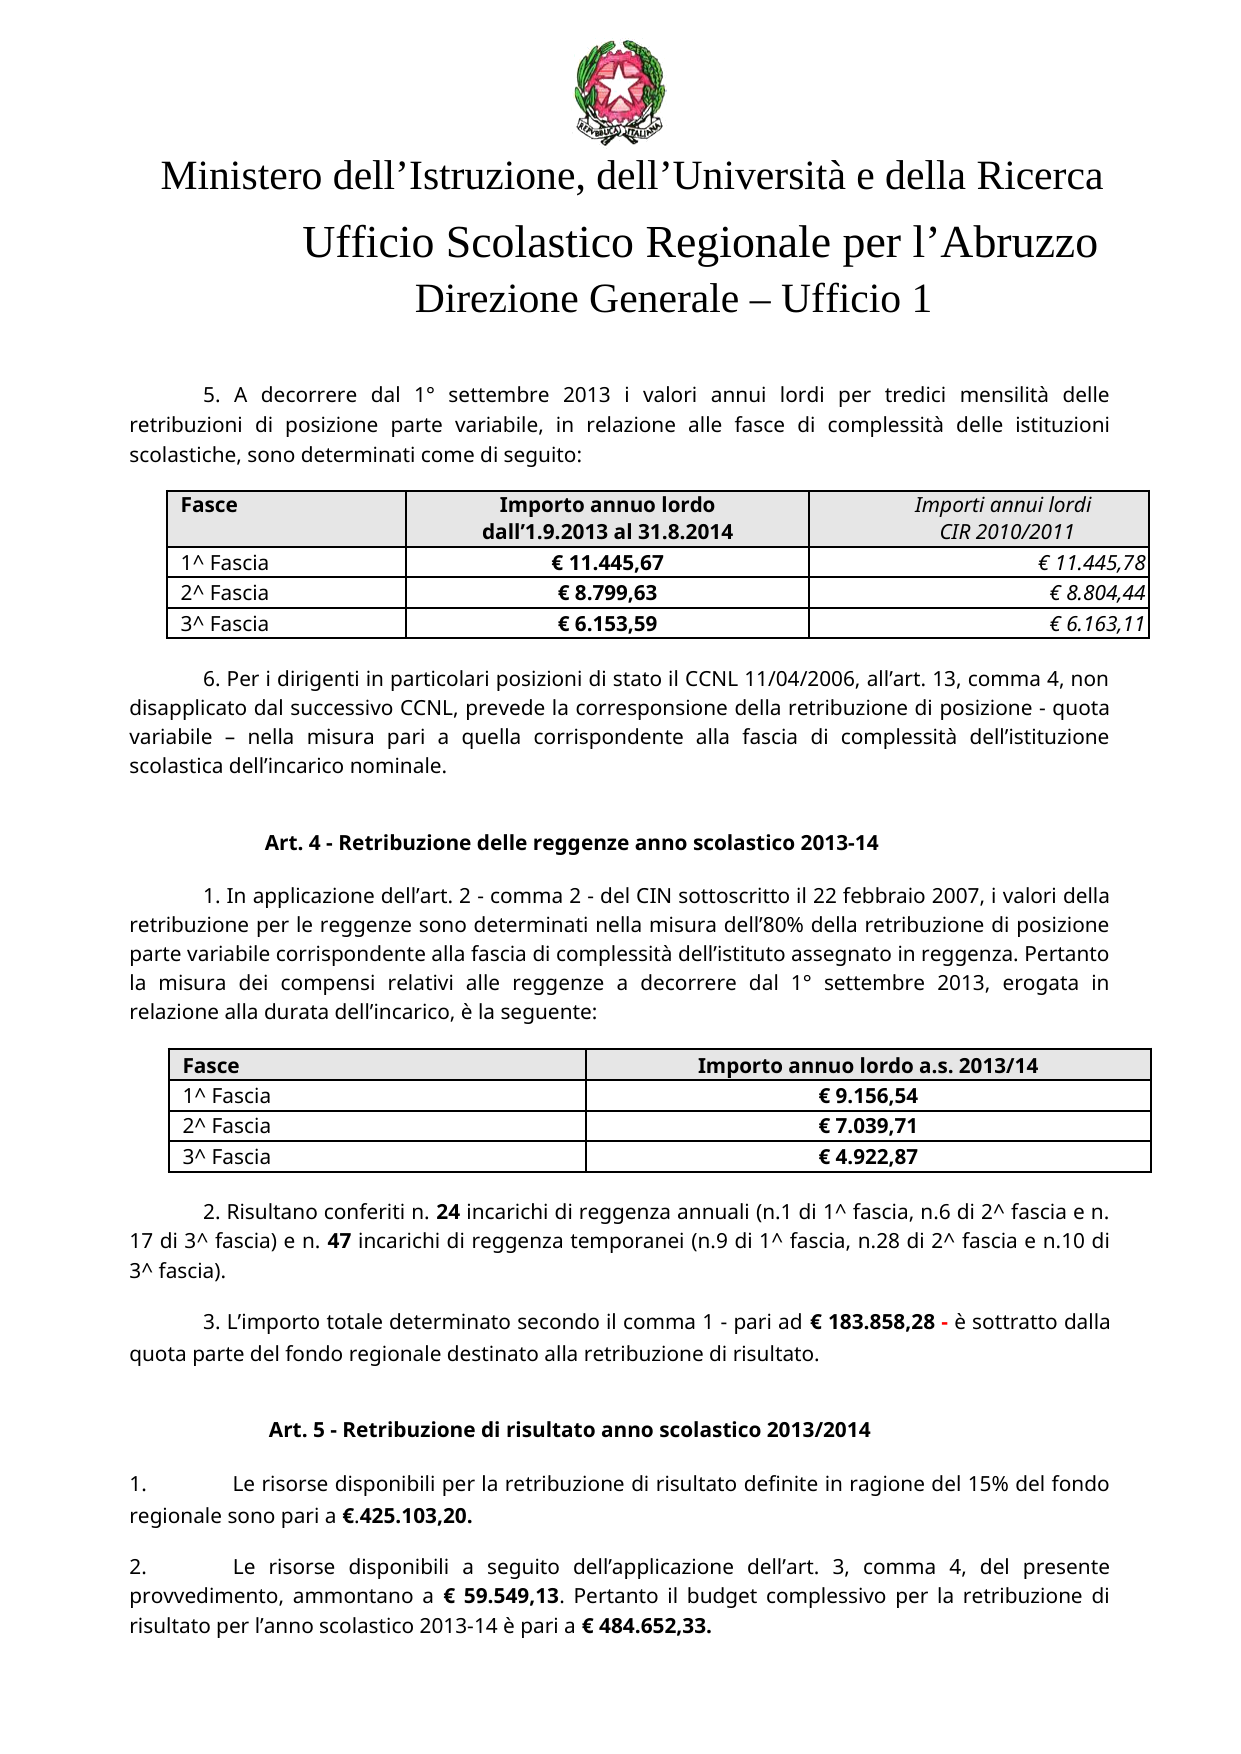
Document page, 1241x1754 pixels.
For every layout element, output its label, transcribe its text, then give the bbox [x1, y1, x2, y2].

table_cell € 4.922,87 [587, 1142, 1150, 1171]
text Ministero dell’Istruzione, dell’Università e della Ricerca [160, 151, 1111, 199]
picture [571, 38, 667, 150]
text 6. Per i dirigenti in particolari posizioni di stato il CCNL 11/04/2006, all’art. 13, comma 4, non disapplicato dal successivo CCNL, prevede la corresponsione della retribuzione di posizione - quota variabile – nella misura pari a quella corrispondente alla fascia di complessità dell’istituzione scolastica dell’incarico nominale. [129, 664, 1111, 780]
text Art. 5 - Retribuzione di risultato anno scolastico 2013/2014 [269, 1415, 1111, 1443]
table_cell 2^ Fascia [170, 1112, 585, 1140]
table_cell 1^ Fascia [170, 1081, 585, 1109]
table_cell € 7.039,71 [587, 1112, 1150, 1140]
table_cell € 6.153,59 [407, 609, 808, 637]
list Le risorse disponibili per la retribuzione di risultato definite in ragione del 15% del fondo regionale sono pari a €.425.103,20. [129, 1469, 1111, 1529]
text 1. In applicazione dell’art. 2 - comma 2 - del CIN sottoscritto il 22 febbraio 2007, i valori della retribuzione per le reggenze sono determinati nella misura dell’80% della retribuzione di posizione parte variabile corrispondente alla fascia di complessità dell’istituto assegnato in reggenza. Pertanto la misura dei compensi relativi alle reggenze a decorrere dal 1° settembre 2013, erogata in relazione alla durata dell’incarico, è la seguente: [129, 882, 1111, 1026]
list Le risorse disponibili a seguito dell’applicazione dell’art. 3, comma 4, del presente provvedimento, ammontano a € 59.549,13. Pertanto il budget complessivo per la retribuzione di risultato per l’anno scolastico 2013-14 è pari a € 484.652,33. [129, 1552, 1111, 1640]
table_cell 3^ Fascia [170, 1142, 585, 1171]
table_header Fasce [170, 1050, 585, 1079]
table_cell CIR 2010/2011 [810, 517, 1148, 546]
table_header Importo annuo lordo a.s. 2013/14 [587, 1050, 1150, 1079]
table_cell € 8.799,63 [407, 578, 808, 607]
table_cell 1^ Fascia [168, 548, 405, 576]
text 5. A decorrere dal 1° settembre 2013 i valori annui lordi per tredici mensilità delle retribuzioni di posizione parte variabile, in relazione alle fasce di complessità delle istituzioni scolastiche, sono determinati come di seguito: [129, 381, 1111, 468]
table_cell [168, 517, 405, 546]
text Direzione Generale – Ufficio 1 [414, 273, 1111, 321]
table_cell 3^ Fascia [168, 609, 405, 637]
table_cell € 6.163,11 [810, 609, 1148, 637]
table_header Importo annuo lordo [407, 492, 808, 517]
table_header Fasce [168, 492, 405, 517]
table_cell dall’1.9.2013 al 31.8.2014 [407, 517, 808, 546]
text 3. L’importo totale determinato secondo il comma 1 - pari ad € 183.858,28 - è sottratto dalla quota parte del fondo regionale destinato alla retribuzione di risultato. [129, 1307, 1111, 1367]
table_header Importi annui lordi [810, 492, 1148, 517]
text 2. Risultano conferiti n. 24 incarichi di reggenza annuali (n.1 di 1^ fascia, n.6 di 2^ fascia e n. 17 di 3^ fascia) e n. 47 incarichi di reggenza temporanei (n.9 di 1^ fascia, n.28 di 2^ fascia e n.10 di 3^ fascia). [129, 1197, 1111, 1285]
table_cell € 11.445,67 [407, 548, 808, 576]
text Art. 4 - Retribuzione delle reggenze anno scolastico 2013-14 [264, 828, 1111, 856]
table_cell 2^ Fascia [168, 578, 405, 607]
text Ufficio Scolastico Regionale per l’Abruzzo [302, 215, 1111, 268]
table_cell € 11.445,78 [810, 548, 1148, 576]
table_cell € 9.156,54 [587, 1081, 1150, 1109]
table_cell € 8.804,44 [810, 578, 1148, 607]
